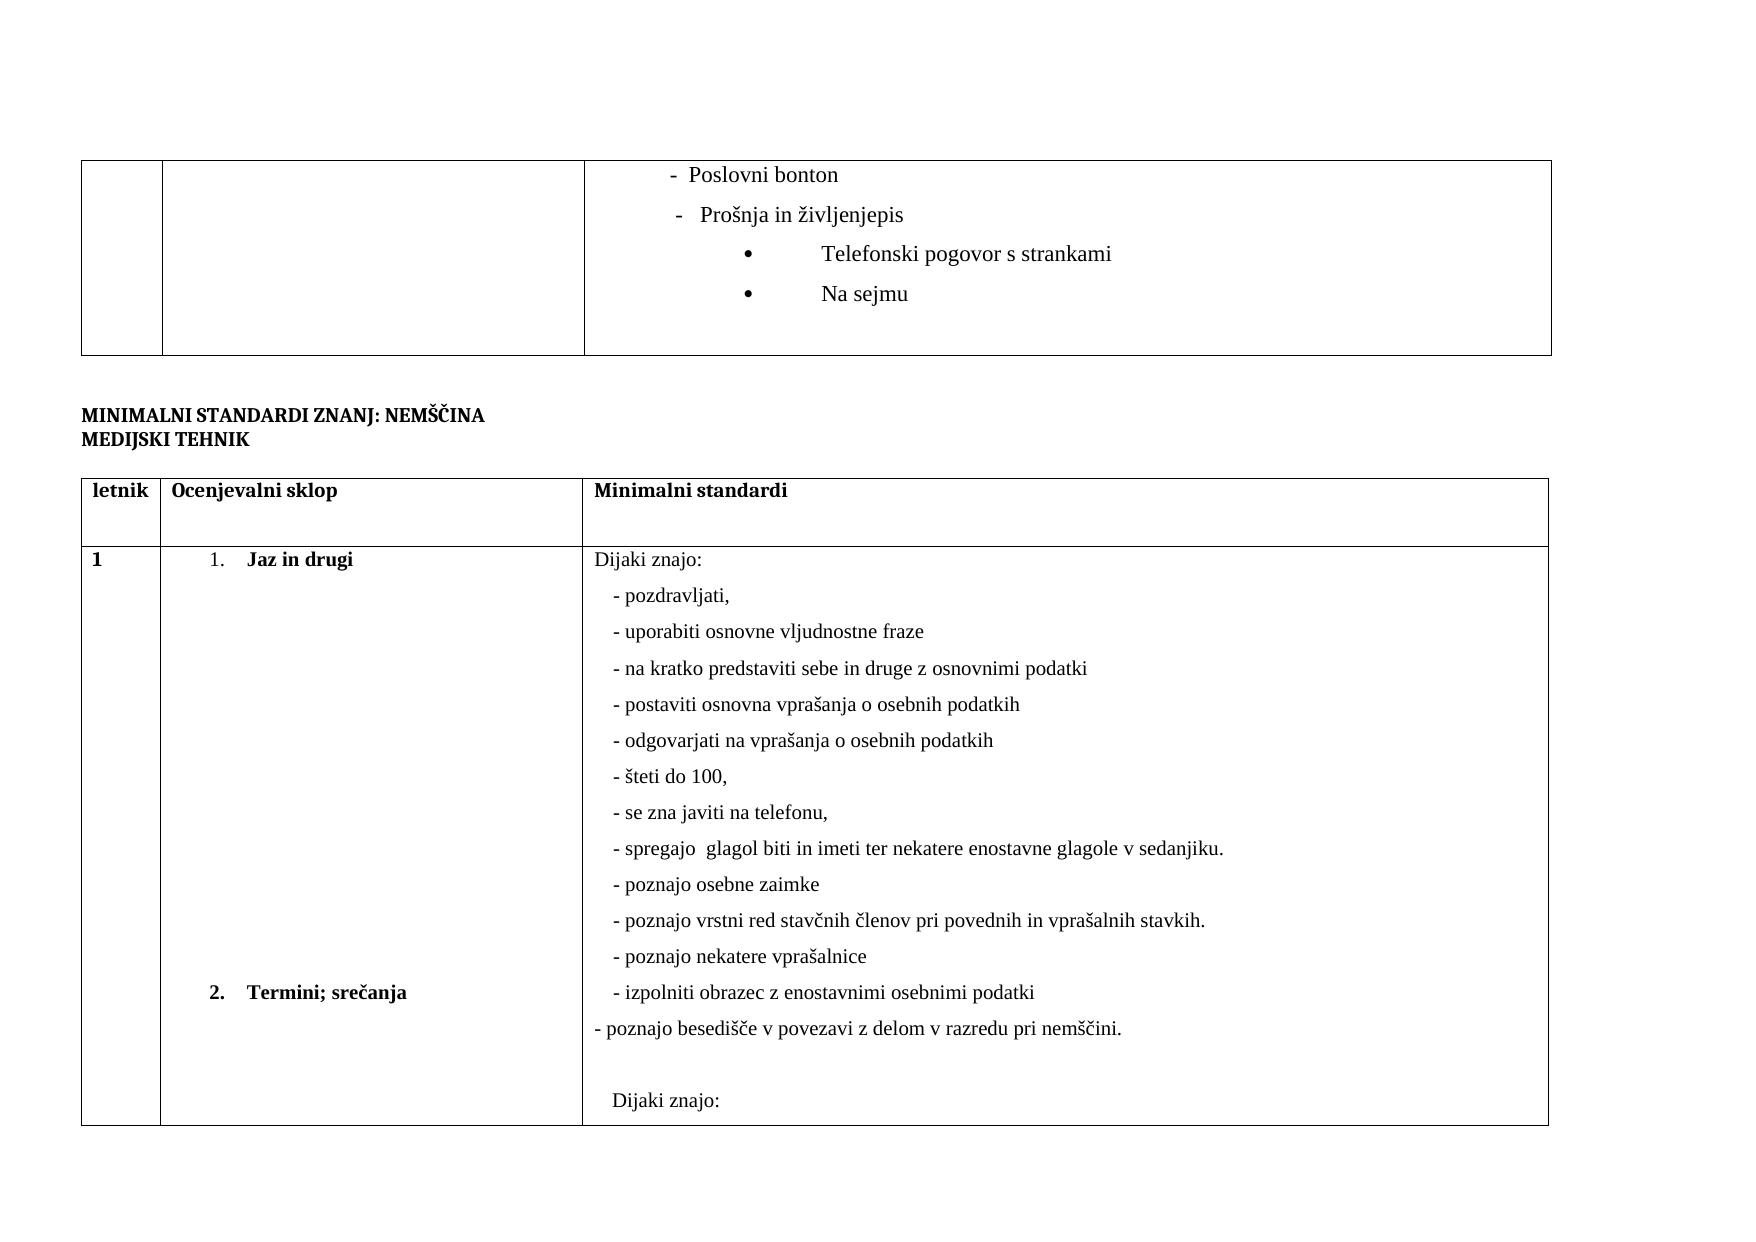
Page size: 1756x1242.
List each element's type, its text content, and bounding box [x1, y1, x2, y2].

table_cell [163, 161, 584, 355]
table_cell 4 [82, 161, 162, 355]
text MEDIJSKI TEHNIK [81, 427, 1705, 451]
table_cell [585, 161, 1551, 355]
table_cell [161, 547, 582, 1125]
table_header Ocenjevalni sklop [161, 479, 582, 546]
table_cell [583, 547, 1548, 1125]
text MINIMALNI STANDARDI ZNANJ: NEMŠČINA [81, 403, 1705, 427]
table_header Minimalni standardi [583, 479, 1548, 546]
table_header letnik [82, 479, 160, 546]
table_cell 1 [82, 547, 160, 1125]
